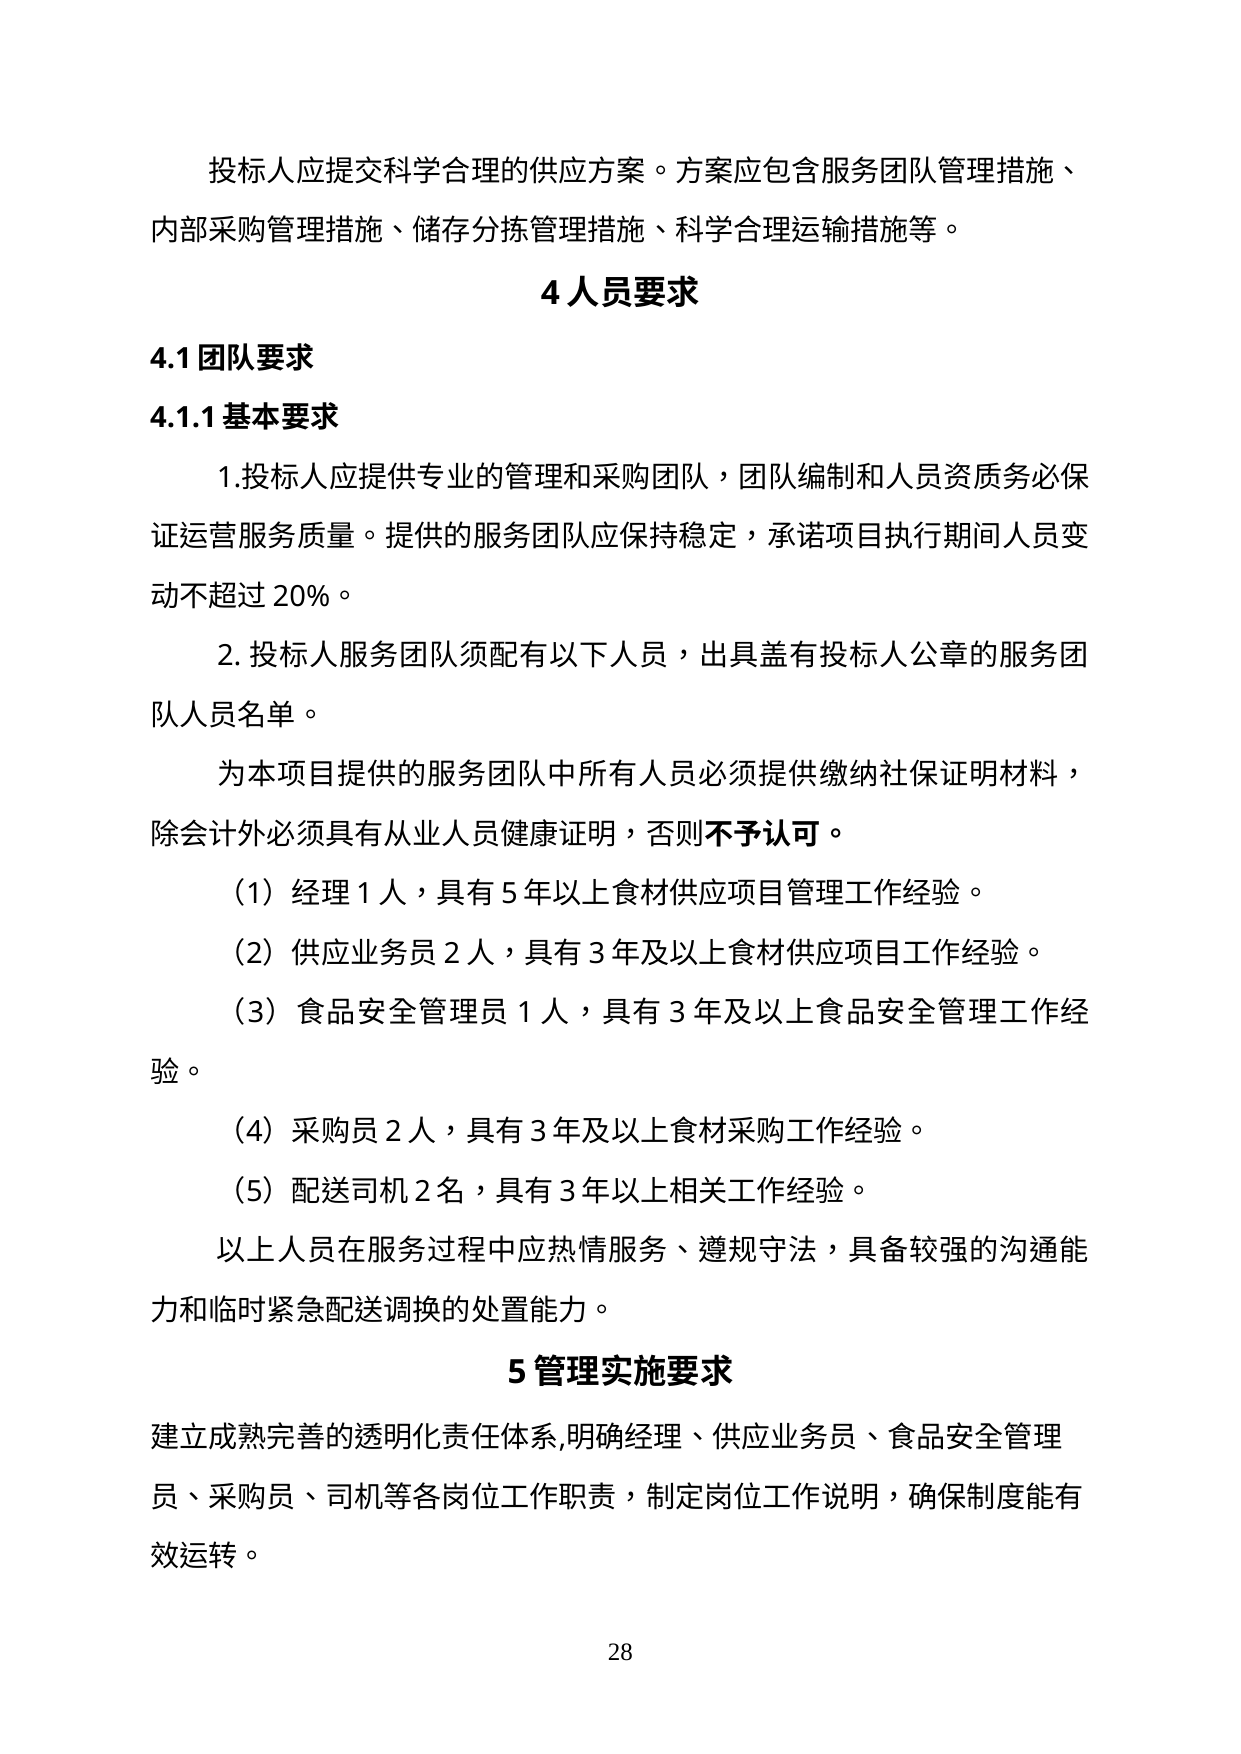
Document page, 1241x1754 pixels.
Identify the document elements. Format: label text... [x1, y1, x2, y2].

subtitle 4.1.1基本要求 [150, 397, 1090, 436]
text （5）配送司机2名，具有3年以上相关工作经验。 [150, 1170, 1090, 1209]
text （3）食品安全管理员1人，具有3年及以上食品安全管理工作经验。 [150, 991, 1090, 1091]
subtitle 4.1团队要求 [150, 337, 1090, 377]
text 1.投标人应提供专业的管理和采购团队，团队编制和人员资质务必保证运营服务质量。提供的服务团队应保持稳定，承诺项目执行期间人员变动不超过20%。 [150, 456, 1090, 615]
text （1）经理1人，具有5年以上食材供应项目管理工作经验。 [150, 872, 1090, 912]
text 建立成熟完善的透明化责任体系,明确经理、供应业务员、食品安全管理员、采购员、司机等各岗位工作职责，制定岗位工作说明，确保制度能有效运转。 [150, 1416, 1090, 1575]
text 为本项目提供的服务团队中所有人员必须提供缴纳社保证明材料，除会计外必须具有从业人员健康证明，否则不予认可。 [150, 753, 1090, 853]
text 2. 投标人服务团队须配有以下人员，出具盖有投标人公章的服务团队人员名单。 [150, 634, 1090, 734]
subtitle 4人员要求 [150, 269, 1090, 314]
subtitle 5管理实施要求 [150, 1348, 1090, 1394]
text 以上人员在服务过程中应热情服务、遵规守法，具备较强的沟通能力和临时紧急配送调换的处置能力。 [150, 1229, 1090, 1328]
text （4）采购员2人，具有3年及以上食材采购工作经验。 [150, 1110, 1090, 1150]
text 投标人应提交科学合理的供应方案。方案应包含服务团队管理措施、内部采购管理措施、储存分拣管理措施、科学合理运输措施等。 [150, 150, 1090, 249]
text （2）供应业务员2人，具有3年及以上食材供应项目工作经验。 [150, 932, 1090, 972]
